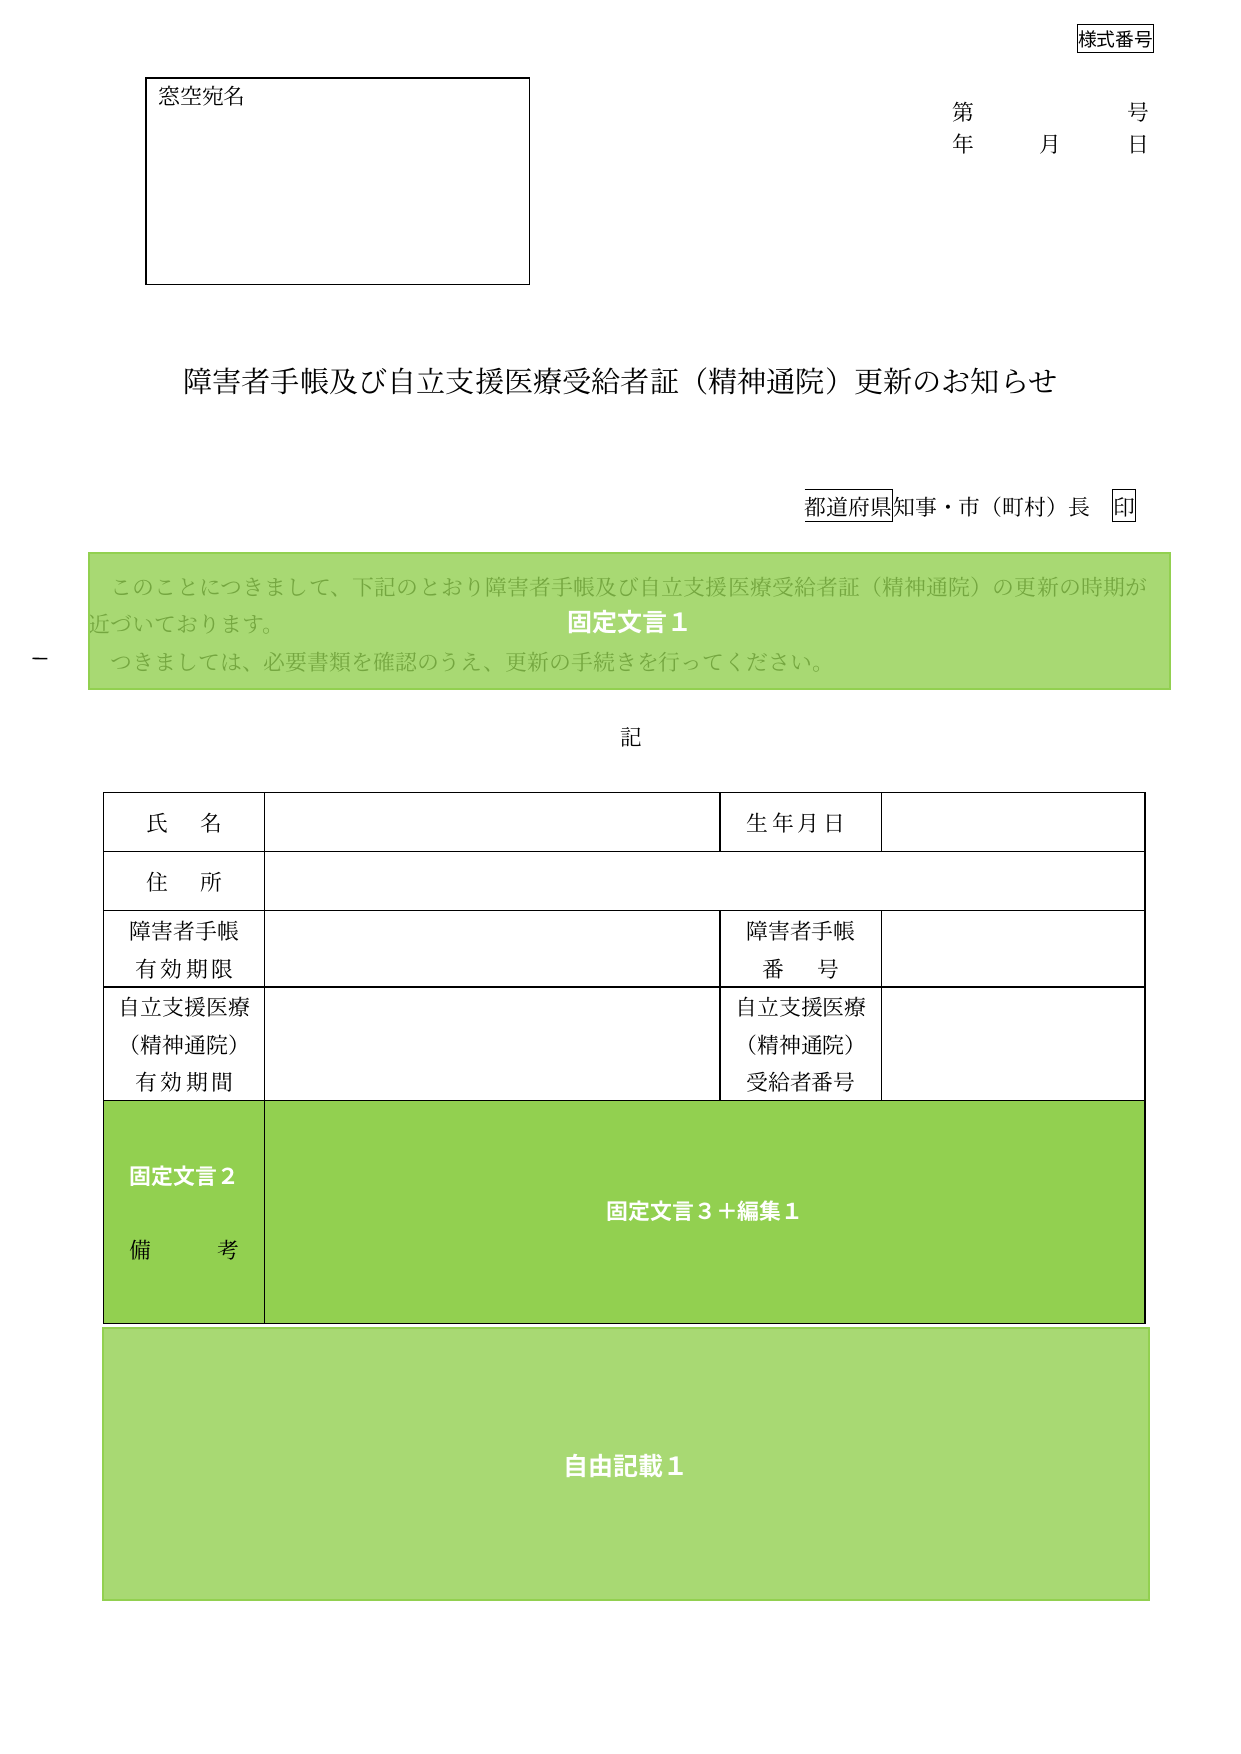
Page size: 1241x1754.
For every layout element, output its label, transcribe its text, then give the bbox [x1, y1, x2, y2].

table_cell 障害者手帳 有効期限 [104, 911, 264, 986]
text 障害者手帳及び自立支援医療受給者証（精神通院）更新のお知らせ [89, 342, 1152, 417]
table_header 生年月日 [721, 793, 881, 851]
table_cell [265, 852, 1144, 910]
table_cell [265, 911, 719, 986]
table_cell [882, 988, 1144, 1100]
table_header [265, 793, 719, 851]
table_cell 固定文言２ 備 考 [104, 1101, 264, 1323]
table_header 氏名 [104, 793, 264, 851]
table_cell 自立支援医療（精神通院） 受給者番号 [721, 988, 881, 1100]
table_cell 自立支援医療（精神通院） 有効期間 [104, 988, 264, 1100]
table_cell [265, 988, 719, 1100]
table_header [882, 793, 1144, 851]
table_cell 住所 [104, 852, 264, 910]
text 記 [89, 717, 1152, 755]
table_cell 固定文言３＋編集１ [265, 1101, 1144, 1323]
table_cell 障害者手帳 番号 [721, 911, 881, 986]
table_cell [882, 911, 1144, 986]
